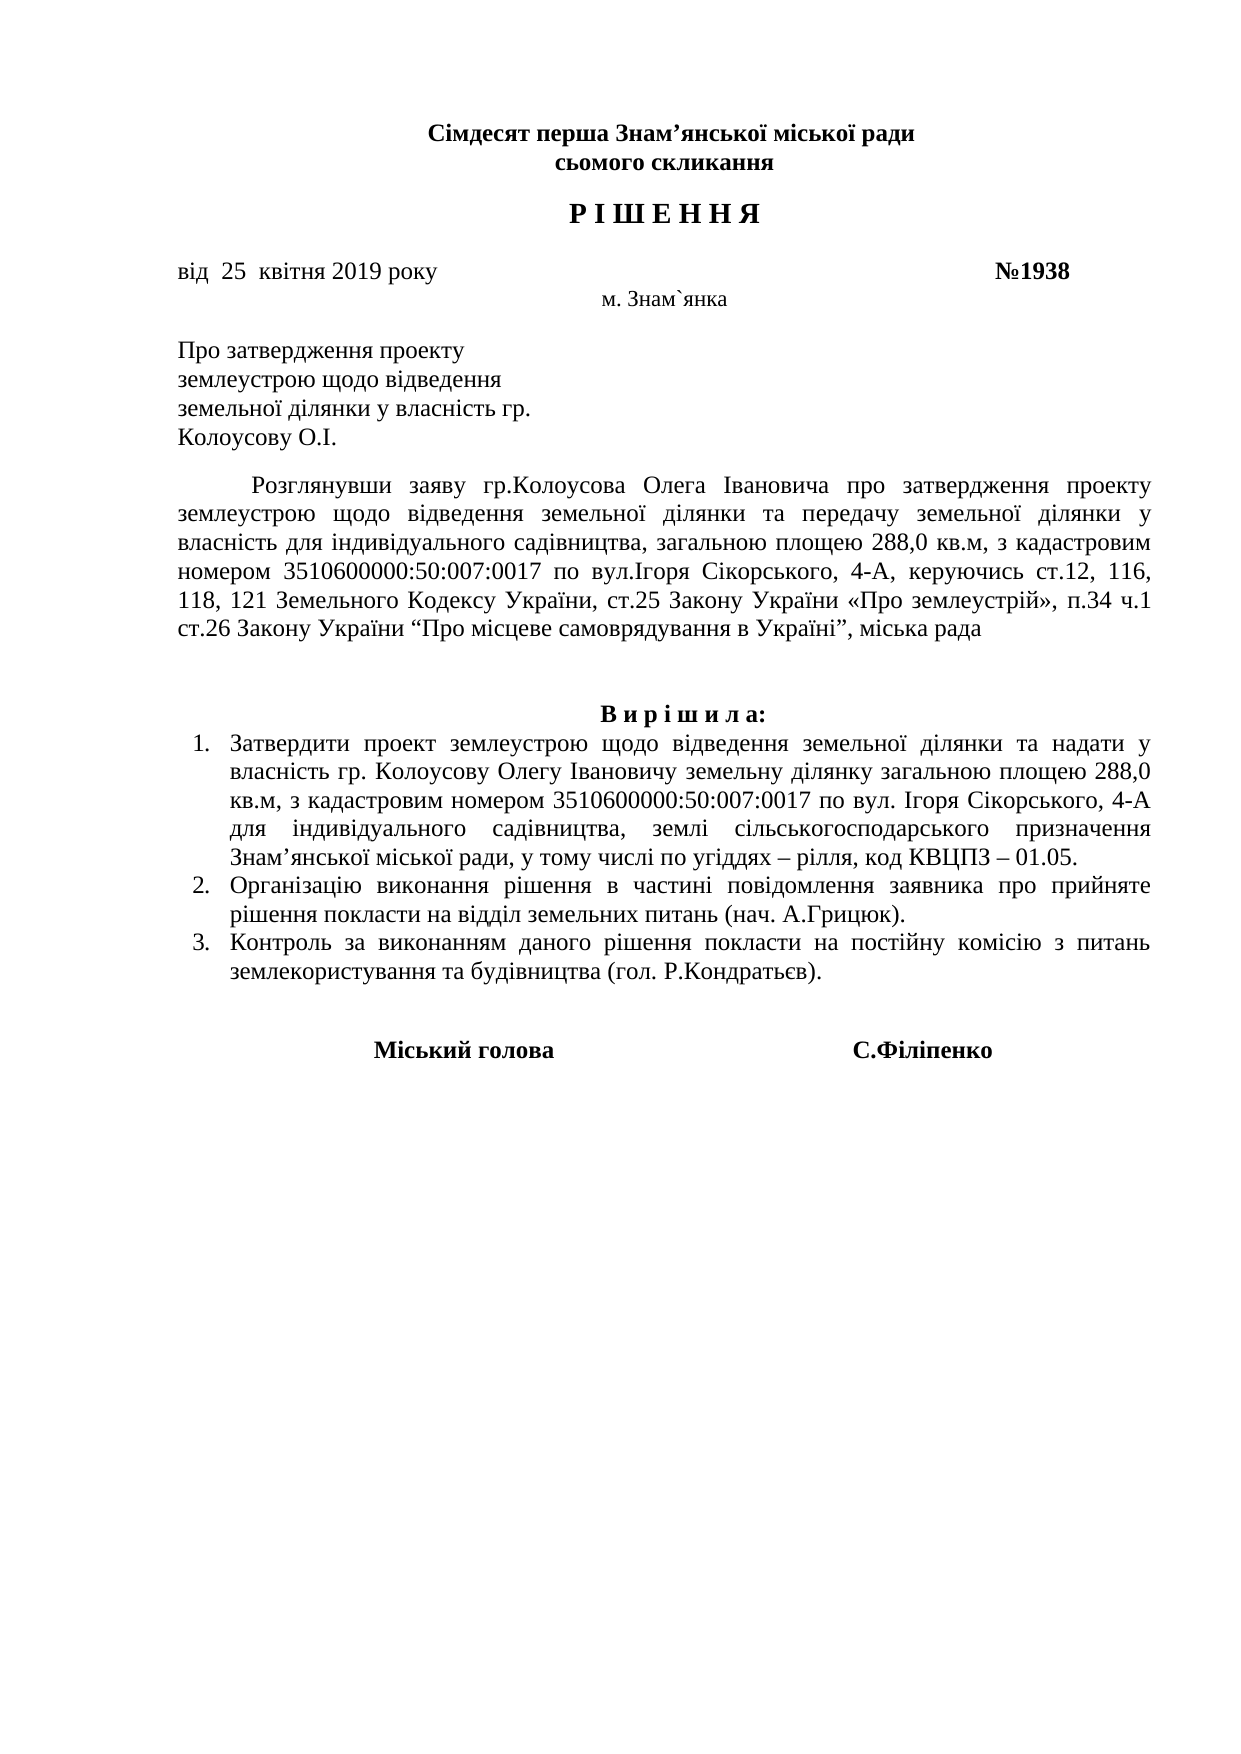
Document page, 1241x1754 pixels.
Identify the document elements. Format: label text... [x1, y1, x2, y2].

text сьомого скликання [177, 147, 1152, 176]
subtitle Р І Ш Е Н Н Я [177, 196, 1152, 230]
text м. Знам`янка [177, 285, 1152, 311]
list Організацію виконання рішення в частині повідомлення заявника про прийняте рішення покласти на відділ земельних питань (нач. А.Грицюк). [192, 871, 1152, 928]
text Розглянувши заяву гр.Колоусова Олега Івановича про затвердження проекту землеустрою щодо відведення земельної ділянки та передачу земельної ділянки у власність для індивідуального садівництва, загальною площею 288,0 кв.м, з кадастровим номером 3510600000:50:007:0017 по вул.Ігоря Сікорського, 4-А, керуючись ст.12, 116, 118, 121 Земельного Кодексу України, ст.25 Закону України «Про землеустрій», п.34 ч.1 ст.26 Закону України “Про місцеве самоврядування в Україні”, міська рада [177, 470, 1152, 642]
text Сімдесят перша Знам’янської міської ради [327, 118, 1152, 147]
text В и р і ш и л а: [215, 700, 1152, 728]
text Про затвердження проекту землеустрою щодо відведення земельної ділянки у власність гр. Колоусову О.І. [177, 336, 589, 451]
list Затвердити проект землеустрою щодо відведення земельної ділянки та надати у власність гр. Колоусову Олегу Івановичу земельну ділянку загальною площею 288,0 кв.м, з кадастровим номером 3510600000:50:007:0017 по вул. Ігоря Сікорського, 4-А для індивідуального садівництва, землі сільськогосподарського призначення Знам’янської міської ради, у тому числі по угіддях – рілля, код КВЦПЗ – 01.05. [192, 728, 1152, 871]
text від 25 квітня 2019 року №1938 [177, 256, 1152, 285]
list Контроль за виконанням даного рішення покласти на постійну комісію з питань землекористування та будівництва (гол. Р.Кондратьєв). [192, 928, 1152, 985]
text Міський голова С.Філіпенко [215, 1035, 1152, 1063]
